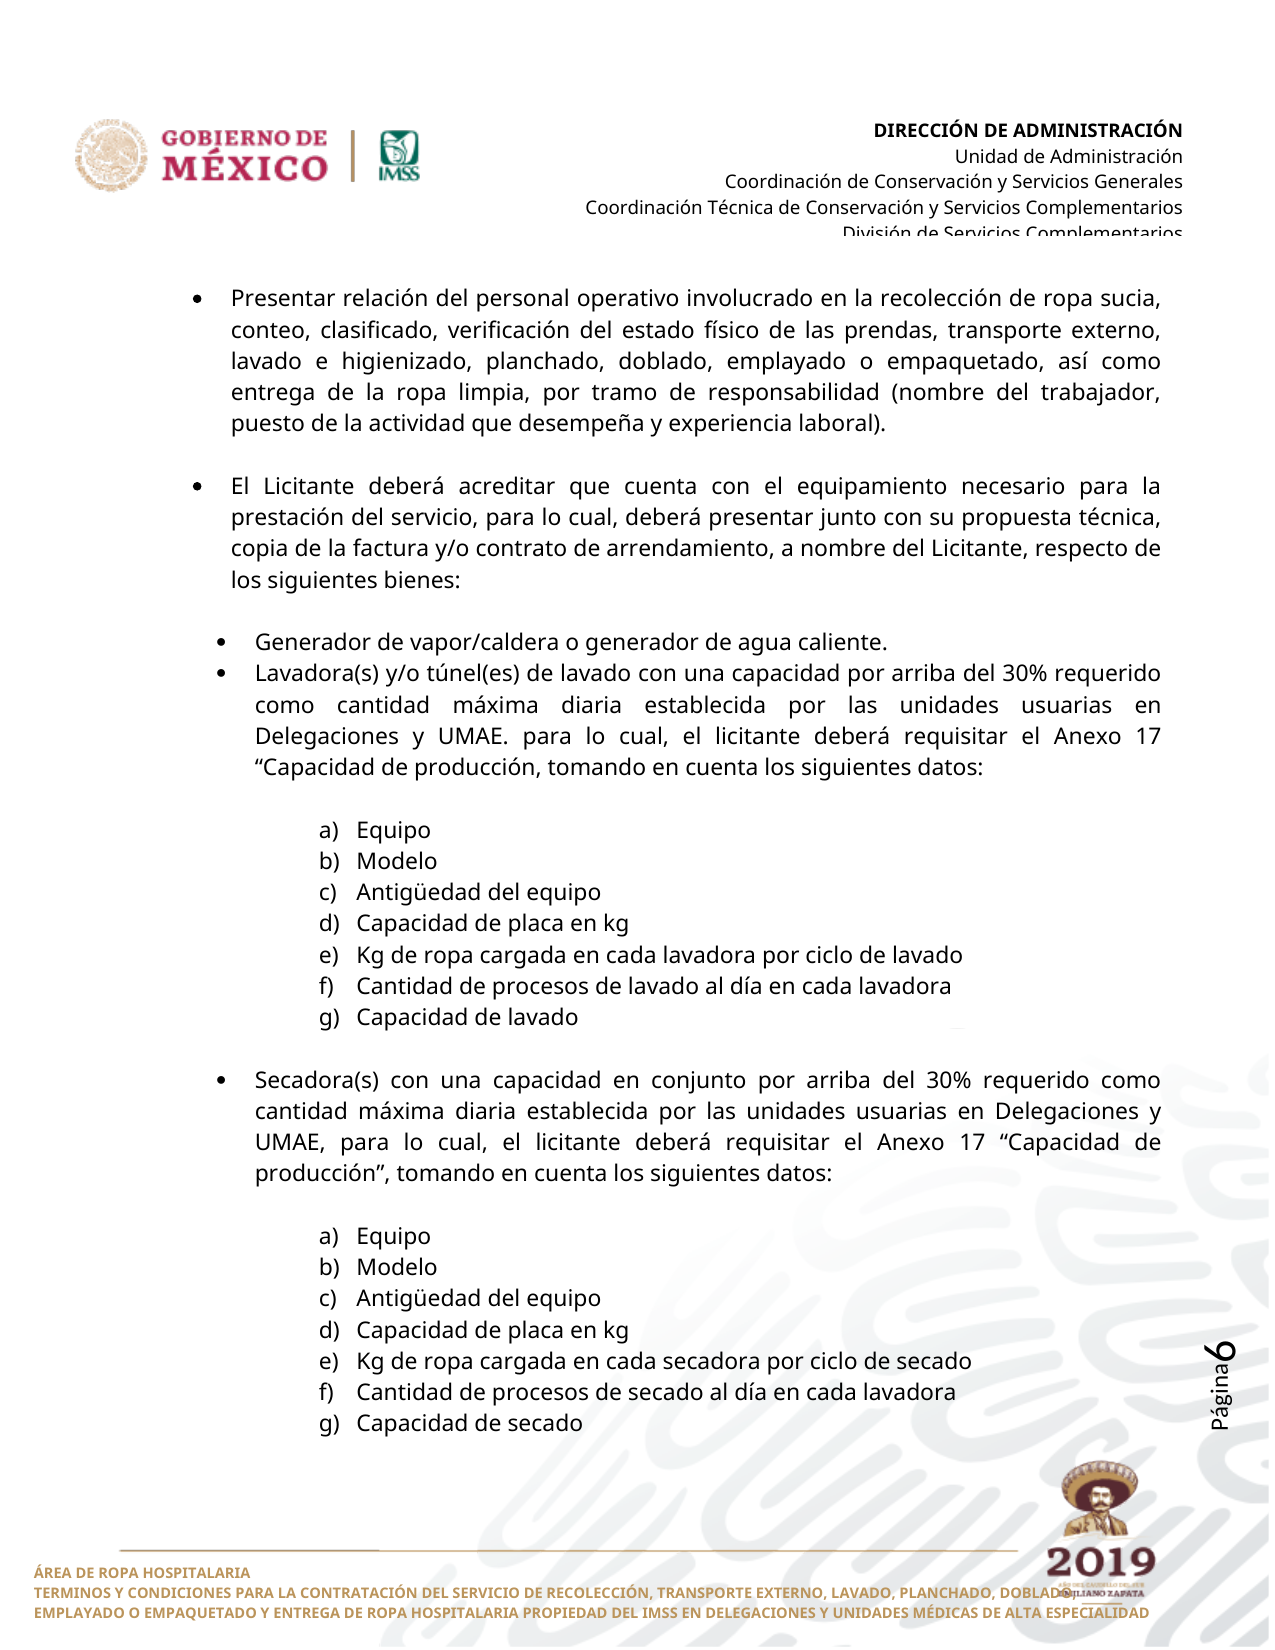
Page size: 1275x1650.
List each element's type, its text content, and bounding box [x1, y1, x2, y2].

list Equipo [319, 813, 1162, 845]
list Capacidad de secado [319, 1407, 1162, 1438]
list Capacidad de placa en kg [319, 907, 1162, 938]
list Lavadora(s) y/o túnel(es) de lavado con una capacidad por arriba del 30% requerido como cantidad máxima diaria establecida por las unidades usuarias en Delegaciones y UMAE. para lo cual, el licitante deberá requisitar el Anexo 17 “Capacidad de producción, tomando en cuenta los siguientes datos: [217, 657, 1162, 782]
list Kg de ropa cargada en cada lavadora por ciclo de lavado [319, 938, 1162, 970]
list Modelo [319, 1251, 1162, 1282]
list Cantidad de procesos de lavado al día en cada lavadora [319, 970, 1162, 1001]
list Modelo [319, 845, 1162, 876]
list Presentar relación del personal operativo involucrado en la recolección de ropa sucia, conteo, clasificado, verificación del estado físico de las prendas, transporte externo, lavado e higienizado, planchado, doblado, emplayado o empaquetado, así como entrega de la ropa limpia, por tramo de responsabilidad (nombre del trabajador, puesto de la actividad que desempeña y experiencia laboral). [193, 282, 1162, 438]
list Generador de vapor/caldera o generador de agua caliente. [217, 626, 1162, 657]
list Kg de ropa cargada en cada secadora por ciclo de secado [319, 1345, 1162, 1376]
list El Licitante deberá acreditar que cuenta con el equipamiento necesario para la prestación del servicio, para lo cual, deberá presentar junto con su propuesta técnica, copia de la factura y/o contrato de arrendamiento, a nombre del Licitante, respecto de los siguientes bienes: [193, 470, 1162, 595]
list Antigüedad del equipo [319, 1282, 1162, 1313]
list Secadora(s) con una capacidad en conjunto por arriba del 30% requerido como cantidad máxima diaria establecida por las unidades usuarias en Delegaciones y UMAE, para lo cual, el licitante deberá requisitar el Anexo 17 “Capacidad de producción”, tomando en cuenta los siguientes datos: [217, 1063, 1162, 1188]
list Capacidad de lavado [319, 1001, 1162, 1032]
list Equipo [319, 1220, 1162, 1251]
list Cantidad de procesos de secado al día en cada lavadora [319, 1376, 1162, 1407]
list Antigüedad del equipo [319, 876, 1162, 907]
list Capacidad de placa en kg [319, 1313, 1162, 1345]
